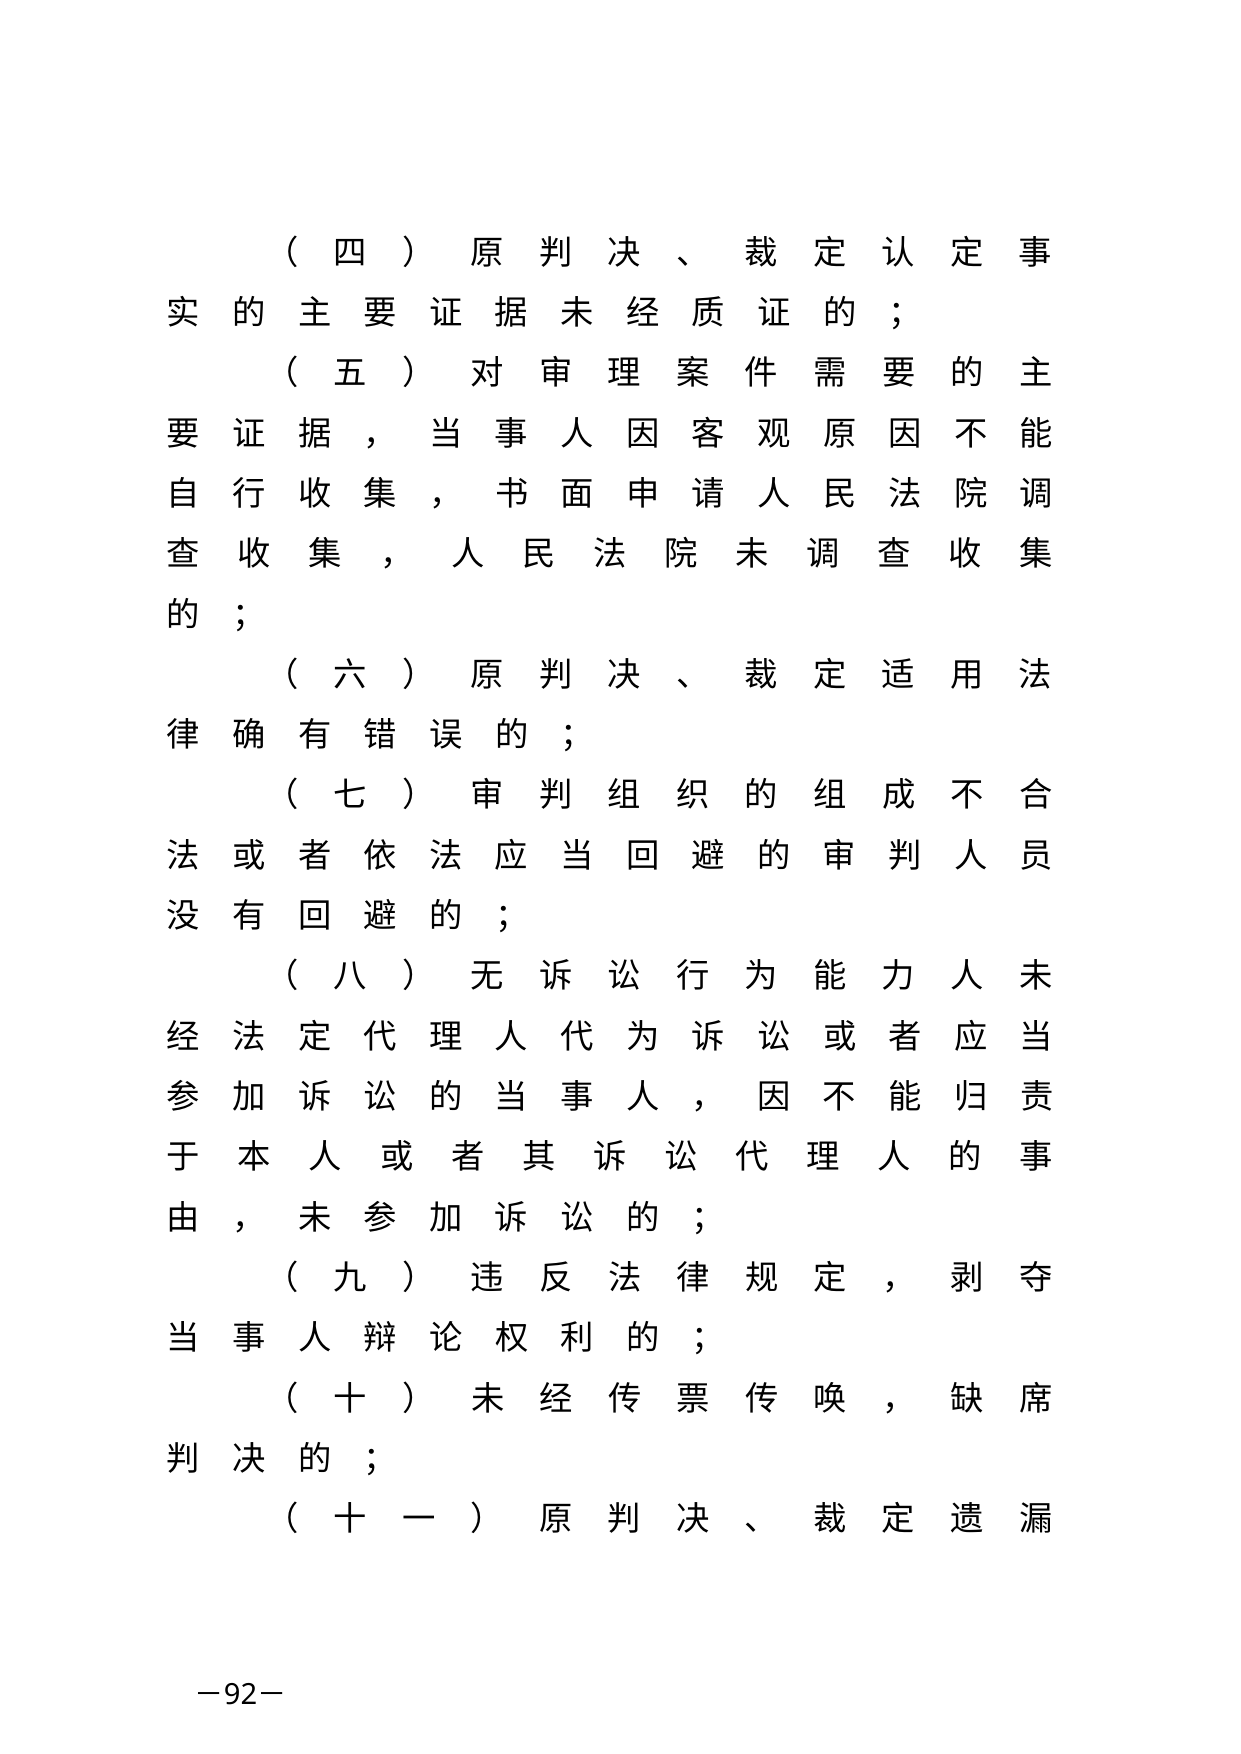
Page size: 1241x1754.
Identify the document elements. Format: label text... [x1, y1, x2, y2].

text （六）原判决、裁定适用法律确有错误的； [167, 642, 1085, 762]
text （九）违反法律规定，剥夺当事人辩论权利的； [167, 1245, 1085, 1365]
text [167, 1486, 1085, 1546]
text （八）无诉讼行为能力人未经法定代理人代为诉讼或者应当参加诉讼的当事人，因不能归责于本人或者其诉讼代理人的事由，未参加诉讼的； [167, 943, 1085, 1245]
text （十）未经传票传唤，缺席判决的； [167, 1365, 1085, 1486]
text （四）原判决、裁定认定事实的主要证据未经质证的； [167, 219, 1085, 340]
text （七）审判组织的组成不合法或者依法应当回避的审判人员没有回避的； [167, 762, 1085, 943]
text （五）对审理案件需要的主要证据，当事人因客观原因不能自行收集，书面申请人民法院调查收集，人民法院未调查收集的； [167, 340, 1085, 642]
